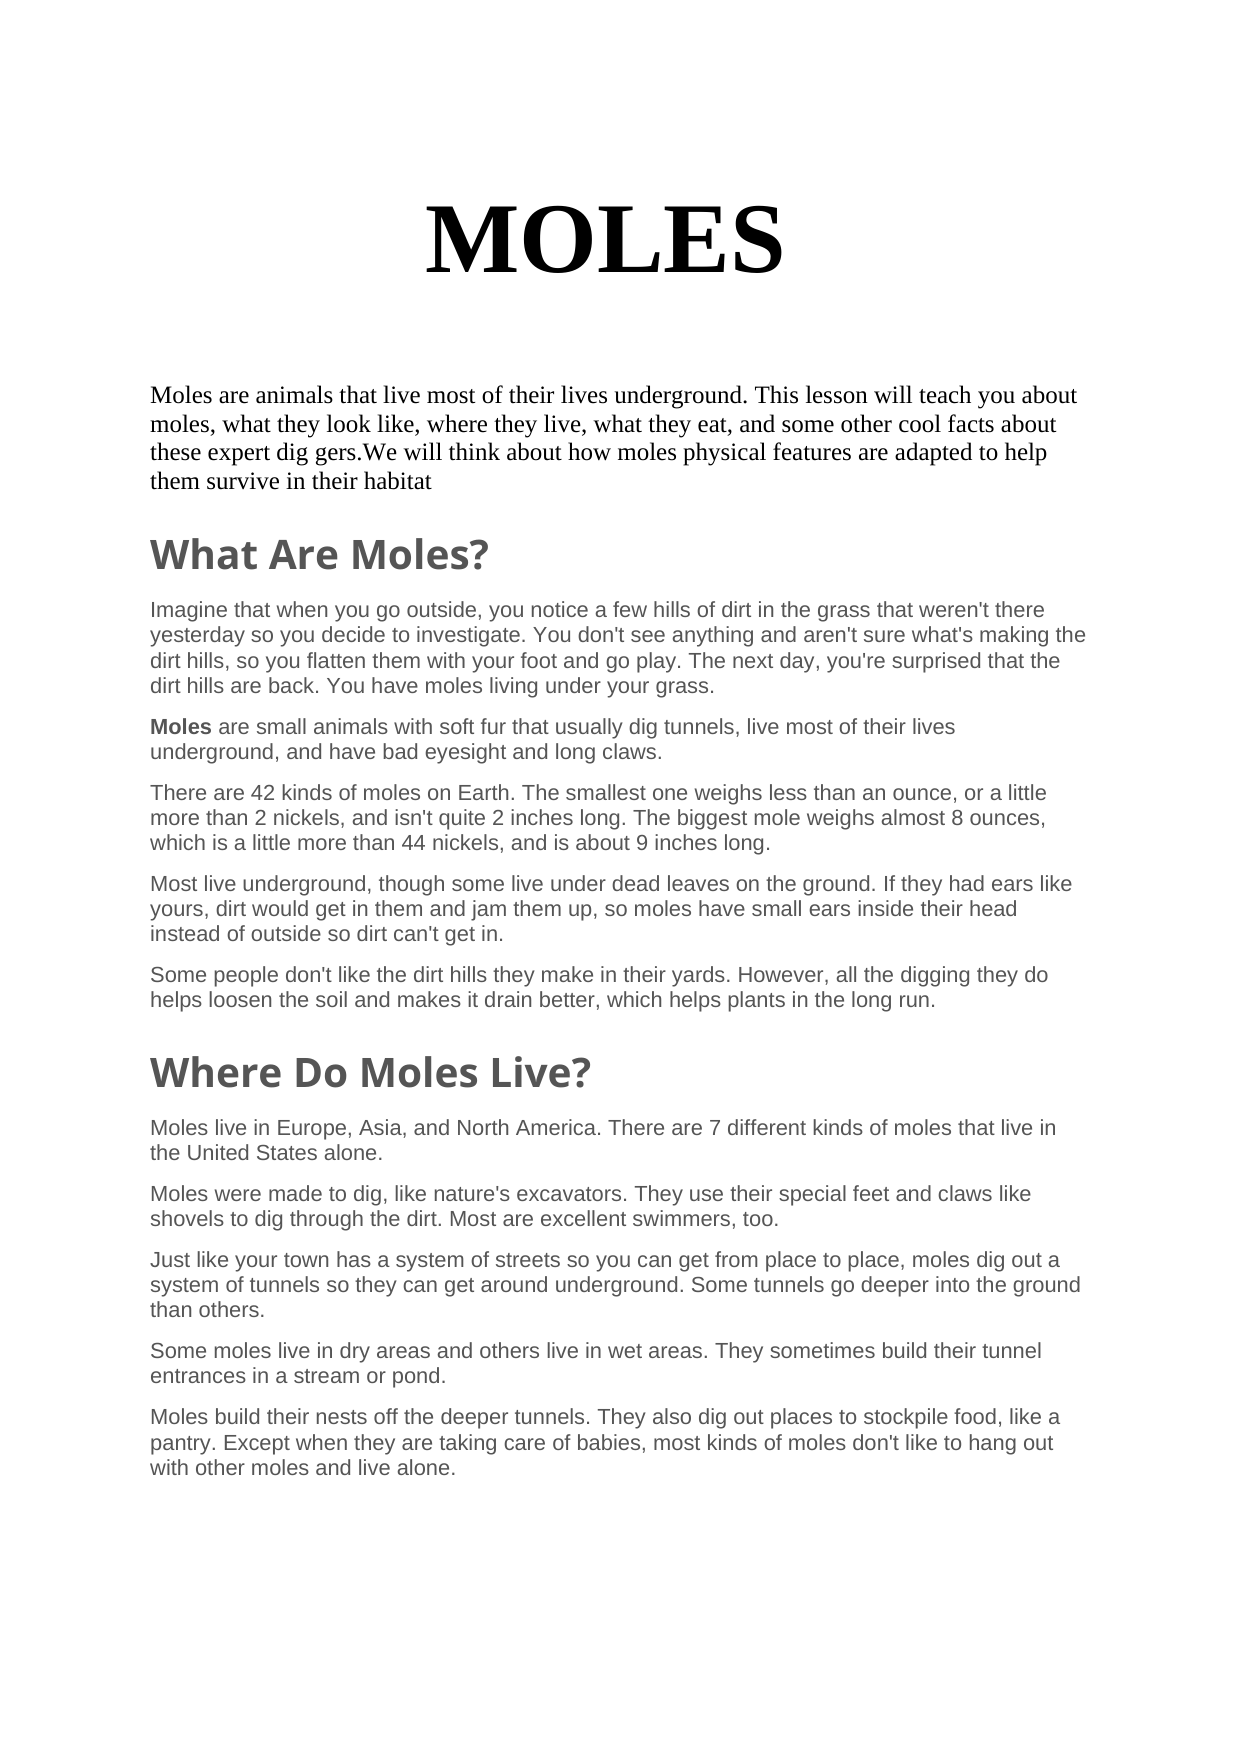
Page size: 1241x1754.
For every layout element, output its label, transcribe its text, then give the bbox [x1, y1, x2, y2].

text Moles are small animals with soft fur that usually dig tunnels, live most of their lives underground, and have bad eyesight and long claws. [150, 714, 1090, 764]
text Moles build their nests off the deeper tunnels. They also dig out places to stockpile food, like a pantry. Except when they are taking care of babies, most kinds of moles don't like to hang out with other moles and live alone. [150, 1404, 1090, 1480]
text Moles were made to dig, like nature's excavators. They use their special feet and claws like shovels to dig through the dirt. Most are excellent swimmers, too. [150, 1181, 1090, 1231]
text There are 42 kinds of moles on Earth. The smallest one weighs less than an ounce, or a little more than 2 nickels, and isn't quite 2 inches long. The biggest mole weighs almost 8 ounces, which is a little more than 44 nickels, and is about 9 inches long. [150, 780, 1090, 855]
text Some people don't like the dirt hills they make in their yards. However, all the digging they do helps loosen the soil and makes it drain better, which helps plants in the long run. [150, 962, 1090, 1013]
text Where Do Moles Live? [150, 1044, 1090, 1099]
text Imagine that when you go outside, you notice a few hills of dirt in the grass that weren't there yesterday so you decide to investigate. You don't see anything and aren't sure what's making the dirt hills, so you flatten them with your foot and go play. The next day, you're surprised that the dirt hills are back. You have moles living under your grass. [150, 597, 1090, 698]
text Moles live in Europe, Asia, and North America. There are 7 different kinds of moles that live in the United States alone. [150, 1115, 1090, 1165]
text Most live underground, though some live under dead leaves on the ground. If they had ears like yours, dirt would get in them and jam them up, so moles have small ears inside their head instead of outside so dirt can't get in. [150, 871, 1090, 947]
text Some moles live in dry areas and others live in wet areas. They sometimes build their tunnel entrances in a stream or pond. [150, 1338, 1090, 1388]
text Just like your town has a system of streets so you can get from place to place, moles dig out a system of tunnels so they can get around underground. Some tunnels go deeper into the ground than others. [150, 1247, 1090, 1322]
text Moles are animals that live most of their lives underground. This lesson will teach you about moles, what they look like, where they live, what they eat, and some other cool facts about these expert dig gers.We will think about how moles physical features are adapted to help them survive in their habitat [150, 380, 1090, 495]
text MOLES [150, 179, 1090, 294]
text What Are Moles? [150, 526, 1090, 582]
